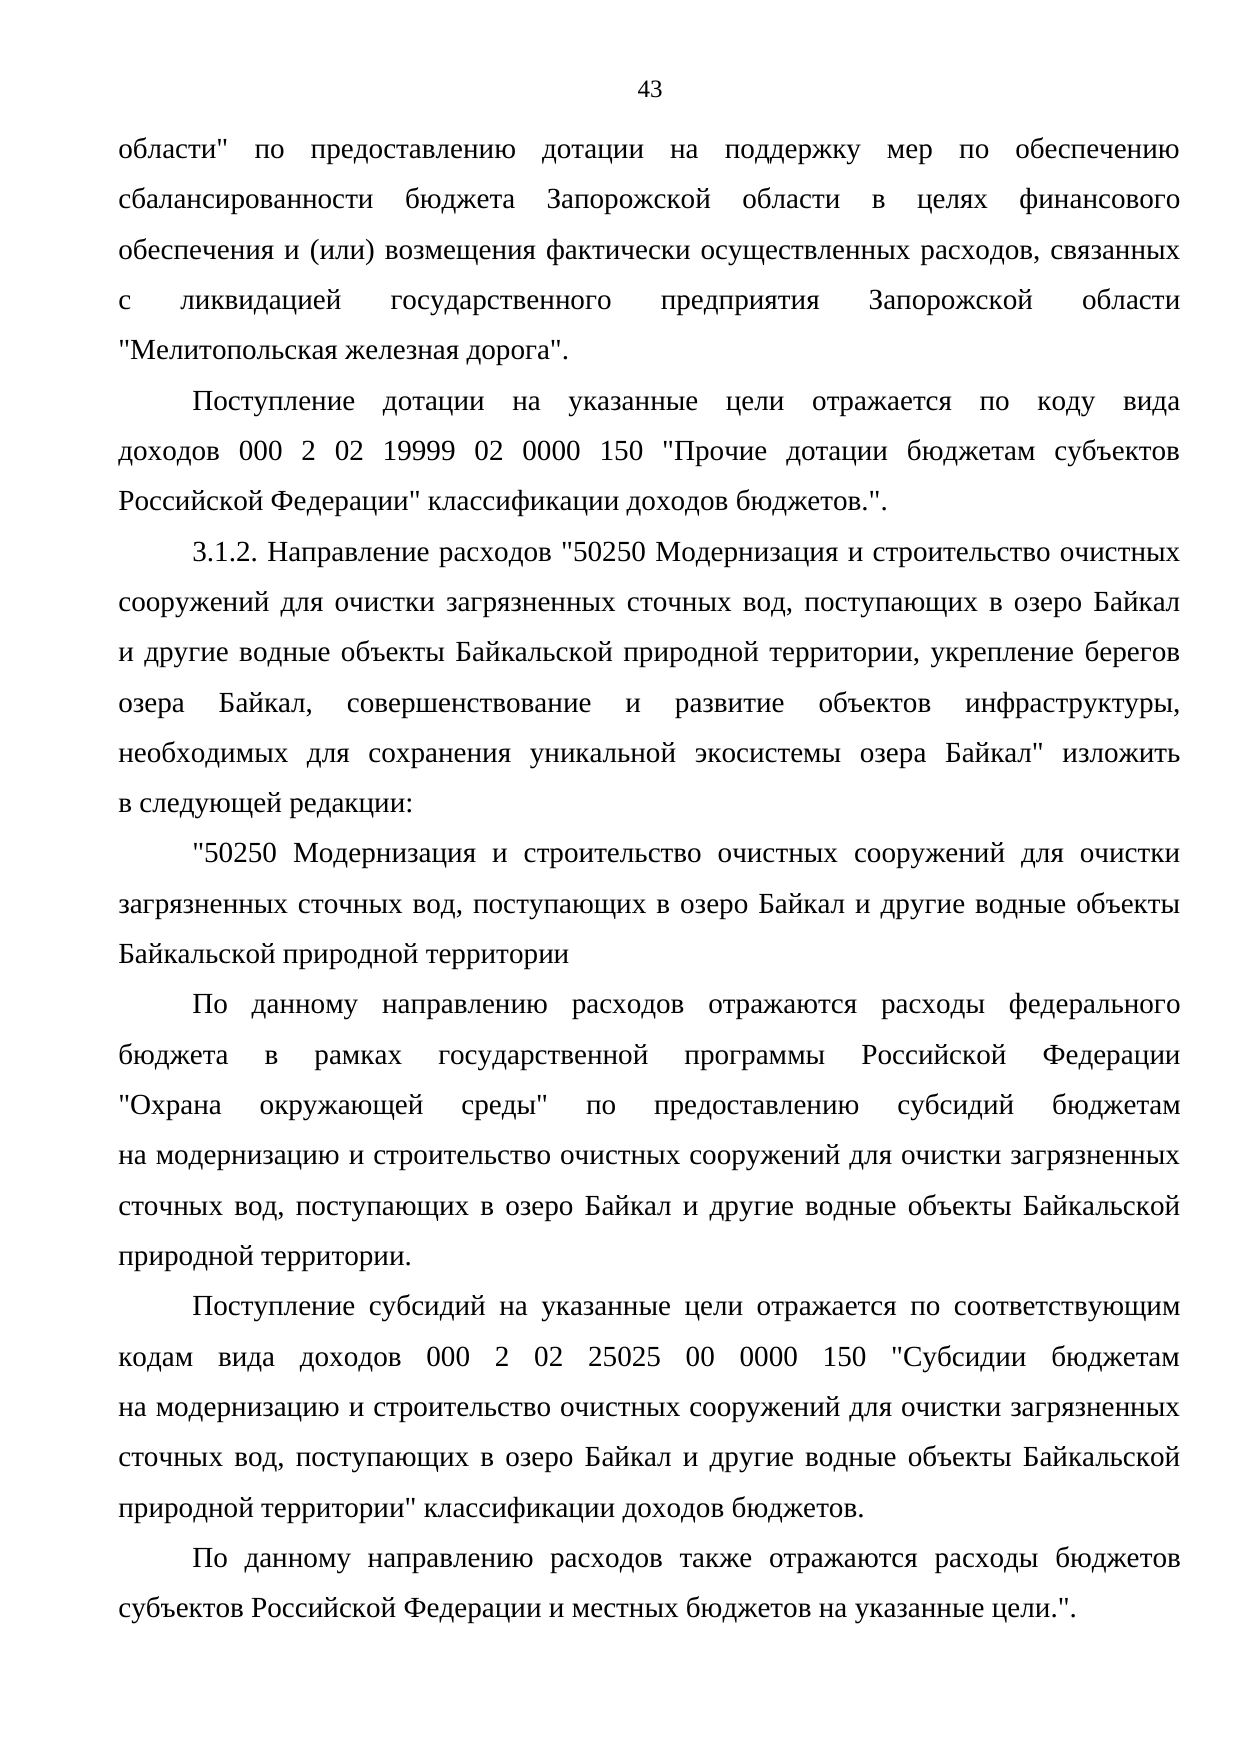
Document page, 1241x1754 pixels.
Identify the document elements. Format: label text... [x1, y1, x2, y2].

text "50250 Модернизация и строительство очистных сооружений для очистки загрязненных сточных вод, поступающих в озеро Байкал и другие водные объекты Байкальской природной территории [118, 836, 1181, 970]
text Поступление дотации на указанные цели отражается по коду вида доходов 000 2 02 19999 02 0000 150 "Прочие дотации бюджетам субъектов Российской Федерации" классификации доходов бюджетов.". [118, 383, 1181, 517]
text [118, 131, 1181, 366]
text Поступление субсидий на указанные цели отражается по соответствующим кодам вида доходов 000 2 02 25025 00 0000 150 "Субсидии бюджетам на модернизацию и строительство очистных сооружений для очистки загрязненных сточных вод, поступающих в озеро Байкал и другие водные объекты Байкальской природной территории" классификации доходов бюджетов. [118, 1288, 1181, 1523]
text По данному направлению расходов также отражаются расходы бюджетов субъектов Российской Федерации и местных бюджетов на указанные цели.". [118, 1540, 1181, 1624]
text По данному направлению расходов отражаются расходы федерального бюджета в рамках государственной программы Российской Федерации "Охрана окружающей среды" по предоставлению субсидий бюджетам на модернизацию и строительство очистных сооружений для очистки загрязненных сточных вод, поступающих в озеро Байкал и другие водные объекты Байкальской природной территории. [118, 987, 1181, 1272]
text 3.1.2. Направление расходов "50250 Модернизация и строительство очистных сооружений для очистки загрязненных сточных вод, поступающих в озеро Байкал и другие водные объекты Байкальской природной территории, укрепление берегов озера Байкал, совершенствование и развитие объектов инфраструктуры, необходимых для сохранения уникальной экосистемы озера Байкал" изложить в следующей редакции: [118, 534, 1181, 819]
